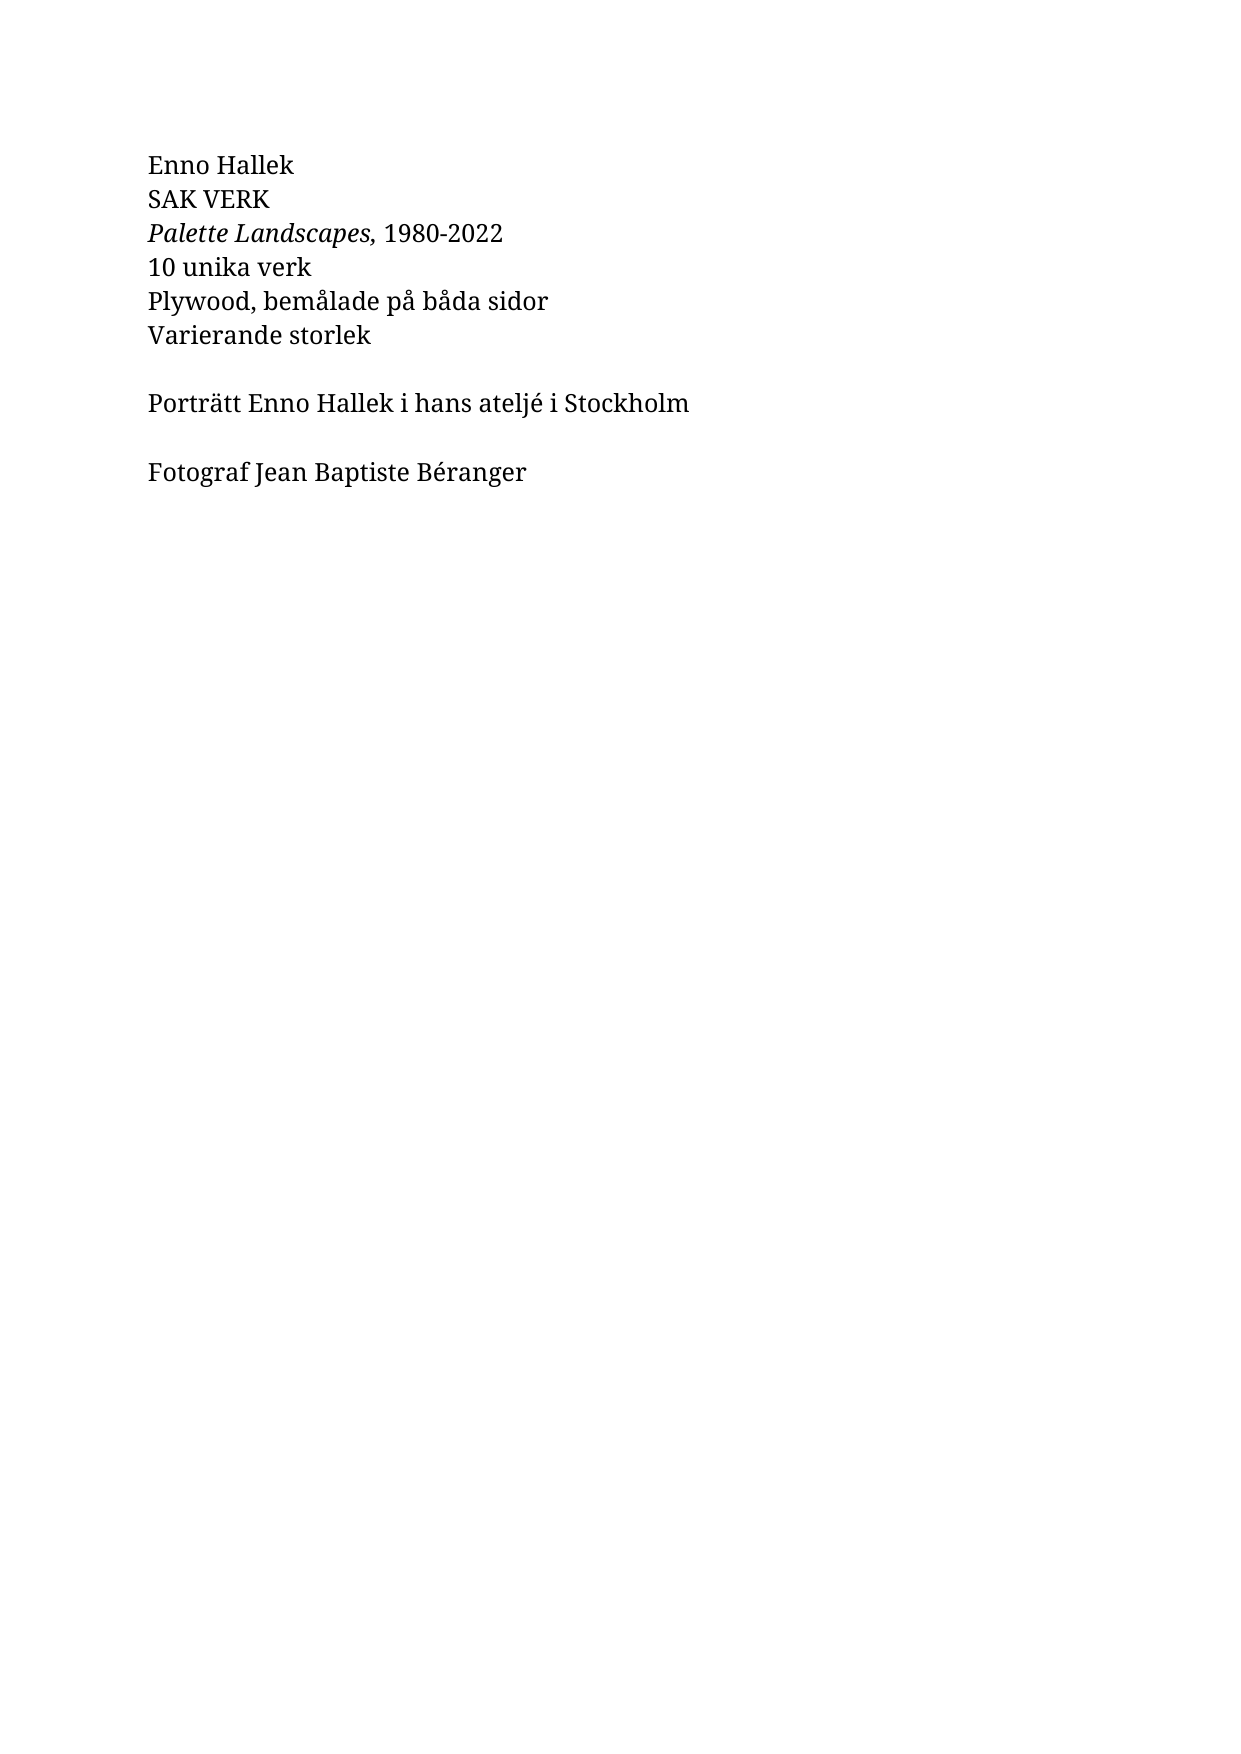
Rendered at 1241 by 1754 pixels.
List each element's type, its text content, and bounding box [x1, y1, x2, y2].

text 10 unika verk [148, 250, 1093, 284]
text Varierande storlek [148, 318, 1093, 352]
text Fotograf Jean Baptiste Béranger [148, 454, 1093, 488]
text Plywood, bemålade på båda sidor [148, 284, 1093, 318]
text Porträtt Enno Hallek i hans ateljé i Stockholm [148, 386, 1093, 420]
text Enno Hallek [148, 148, 1093, 182]
text Palette Landscapes, 1980-2022 [148, 216, 1093, 250]
text SAK VERK [148, 182, 1093, 216]
